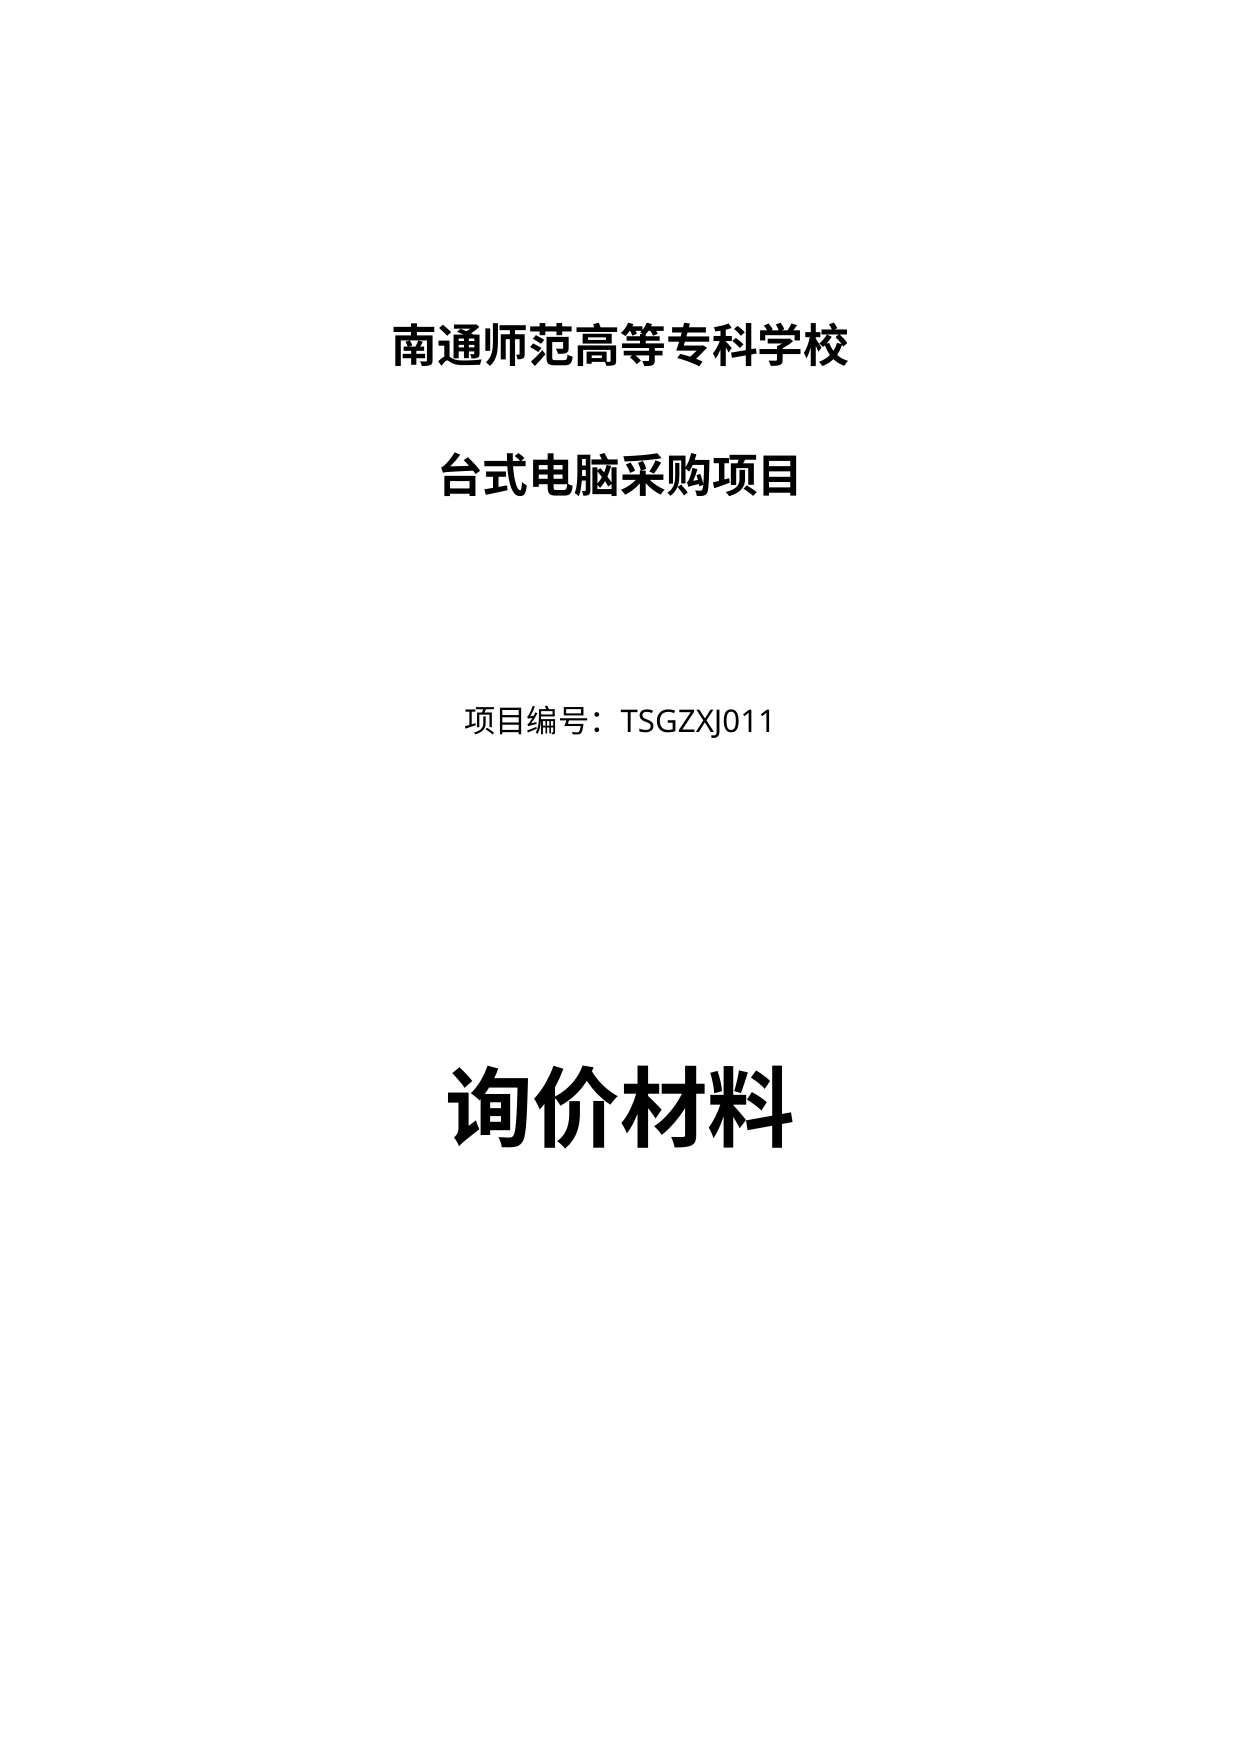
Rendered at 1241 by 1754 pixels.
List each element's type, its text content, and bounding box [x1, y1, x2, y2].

text 南通师范高等专科学校 [187, 293, 1053, 391]
text 台式电脑采购项目 [187, 424, 1053, 522]
text 项目编号：TSGZXJ011 [187, 686, 1053, 751]
text 询价材料 [187, 1037, 1053, 1167]
